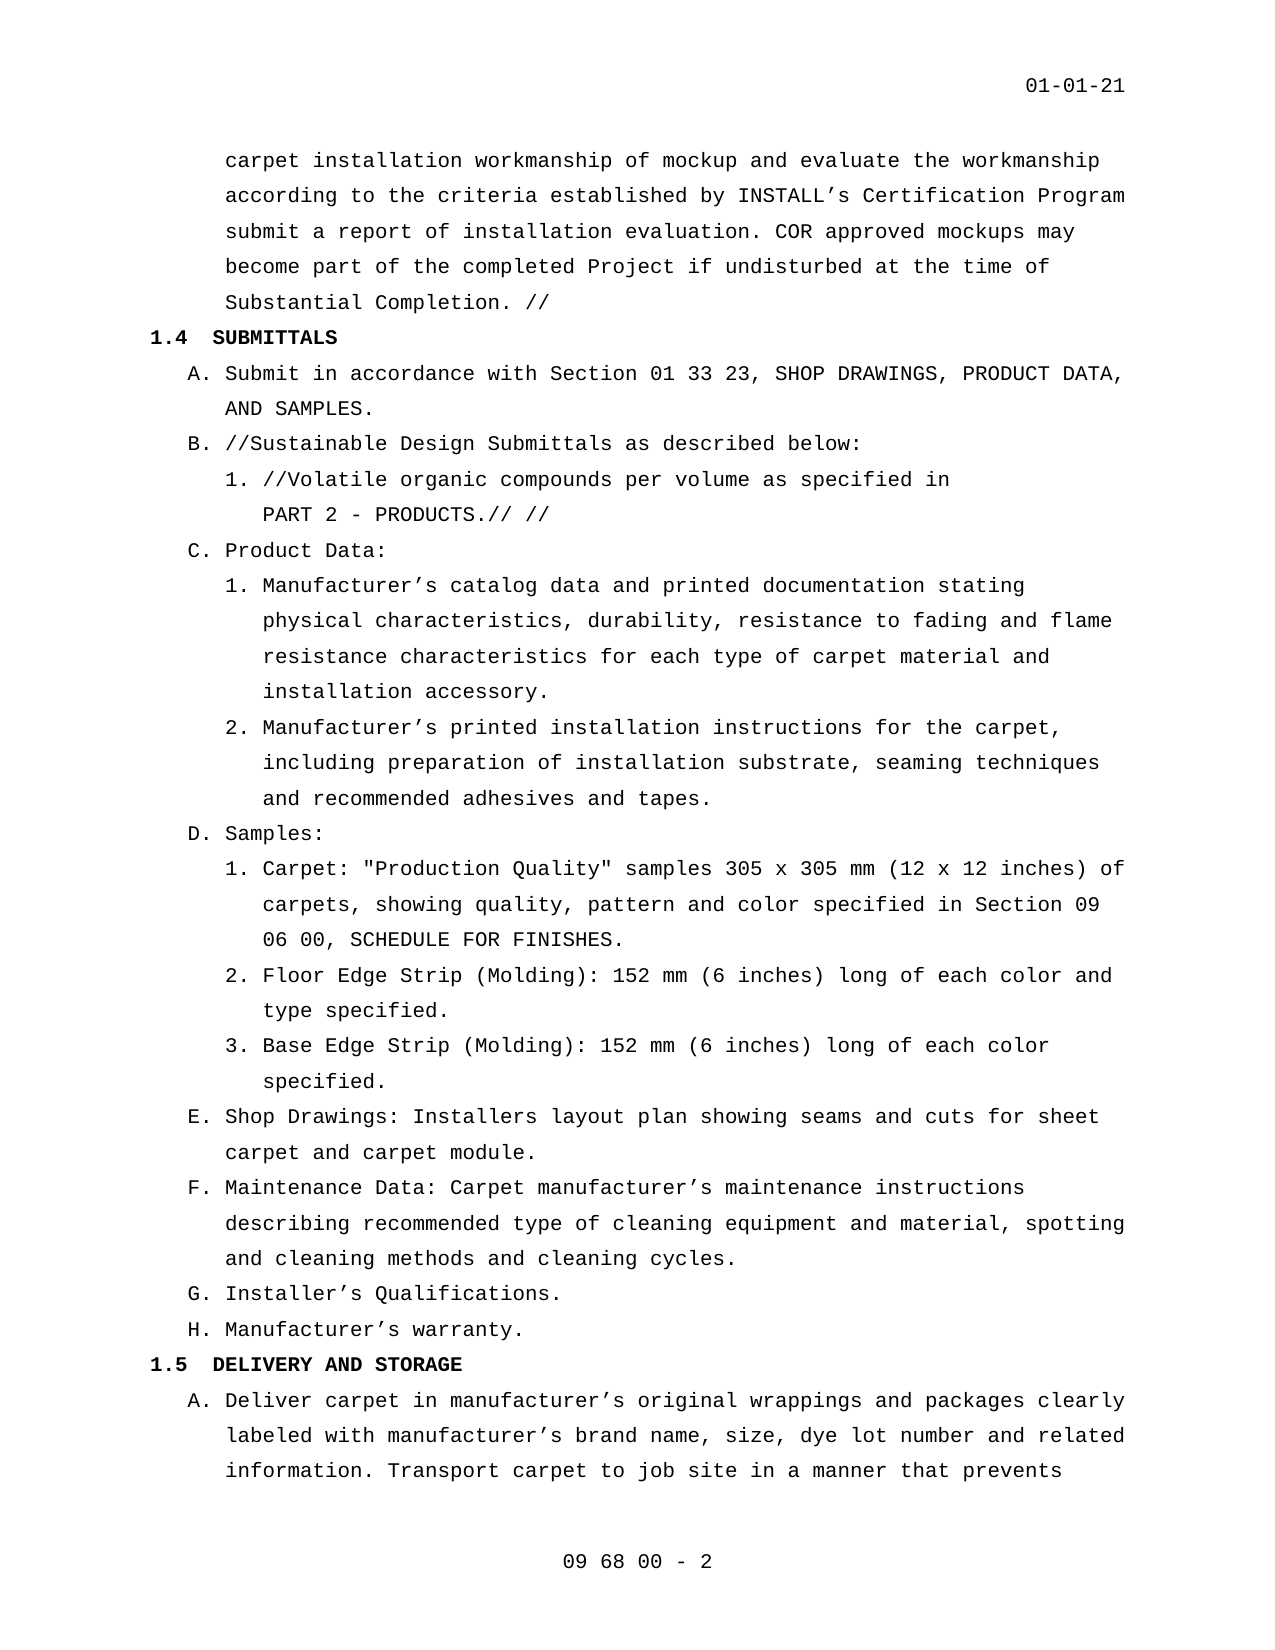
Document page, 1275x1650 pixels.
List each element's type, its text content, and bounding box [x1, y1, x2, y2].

text Carpet: "Production Quality" samples 305 x 305 mm (12 x 12 inches) of carpets, showing quality, pattern and color specified in Section 09 06 00, SCHEDULE FOR FINISHES. [225, 858, 1125, 953]
text Maintenance Data: Carpet manufacturer’s maintenance instructions describing recommended type of cleaning equipment and material, spotting and cleaning methods and cleaning cycles. [187, 1177, 1125, 1272]
text //Sustainable Design Submittals as described below: [187, 433, 1125, 457]
text Product Data: [187, 539, 1125, 563]
text Manufacturer’s catalog data and printed documentation stating physical characteristics, durability, resistance to fading and flame resistance characteristics for each type of carpet material and installation accessory. [225, 575, 1125, 705]
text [187, 150, 1125, 315]
text Manufacturer’s warranty. [187, 1319, 1125, 1342]
text //Volatile organic compounds per volume as specified in PART 2 - PRODUCTS.// // [225, 469, 1125, 528]
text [187, 1389, 1125, 1484]
text Floor Edge Strip (Molding): 152 mm (6 inches) long of each color and type specified. [225, 964, 1125, 1024]
text Manufacturer’s printed installation instructions for the carpet, including preparation of installation substrate, seaming techniques and recommended adhesives and tapes. [225, 717, 1125, 811]
text Installer’s Qualifications. [187, 1283, 1125, 1307]
text Samples: [187, 823, 1125, 847]
text Base Edge Strip (Molding): 152 mm (6 inches) long of each color specified. [225, 1035, 1125, 1094]
text SUBMITTALS [150, 327, 1125, 351]
text DELIVERY AND STORAGE [150, 1354, 1125, 1378]
text Shop Drawings: Installers layout plan showing seams and cuts for sheet carpet and carpet module. [187, 1106, 1125, 1165]
text Submit in accordance with Section 01 33 23, SHOP DRAWINGS, PRODUCT DATA, AND SAMPLES. [187, 362, 1125, 422]
